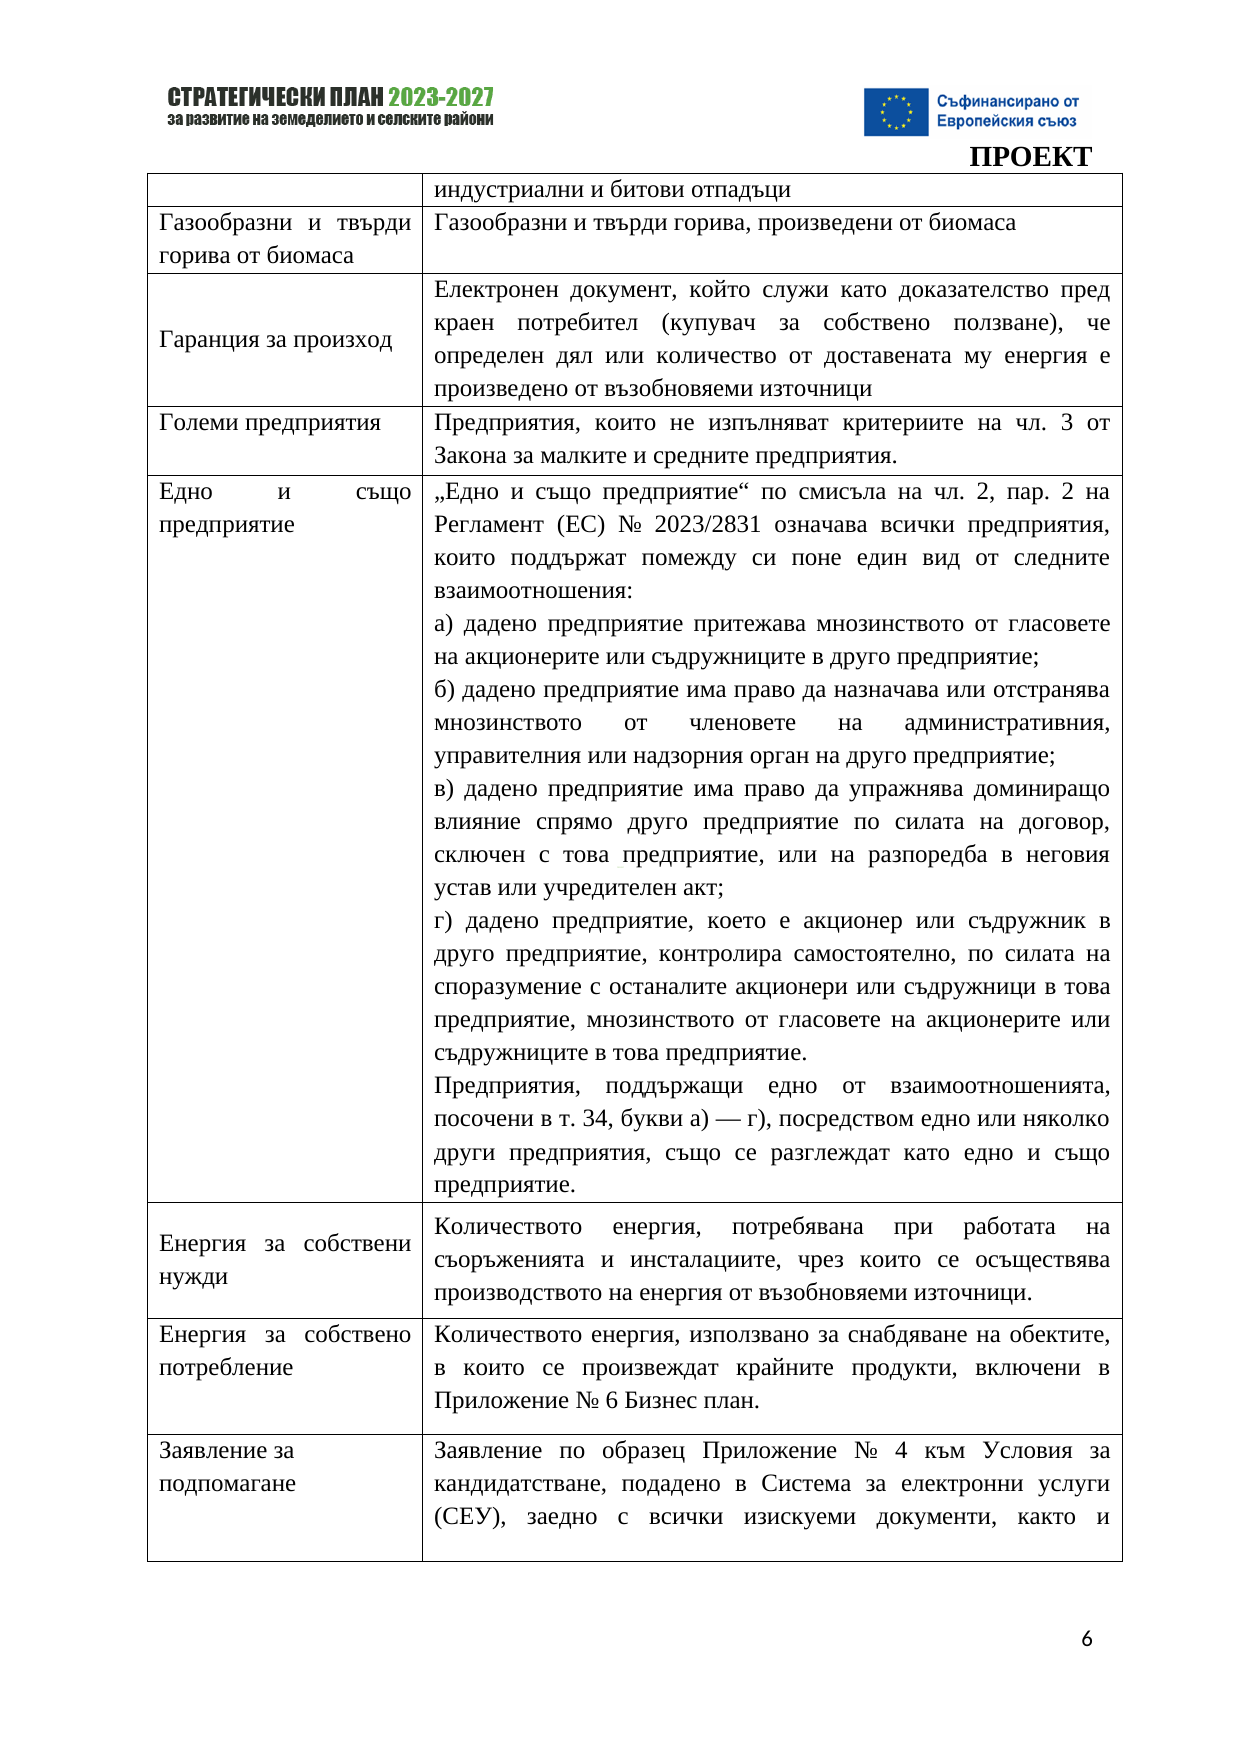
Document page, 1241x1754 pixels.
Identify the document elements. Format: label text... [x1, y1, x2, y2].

table_cell Количеството енергия, потребявана при работата на съоръженията и инсталациите, чрез които се осъществява производството на енергия от възобновяеми източници. [423, 1203, 1122, 1318]
table_cell Енергия за собствено потребление [148, 1319, 422, 1434]
table_cell Едно и също предприятие [148, 476, 422, 1202]
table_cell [423, 1435, 1122, 1561]
table_cell Гаранция за произход [148, 274, 422, 406]
table_cell Предприятия, които не изпълняват критериите на чл. 3 от Закона за малките и средните предприятия. [423, 407, 1122, 475]
table_cell Количеството енергия, използвано за снабдяване на обектите, в които се произвеждат крайните продукти, включени в Приложение № 6 Бизнес план. [423, 1319, 1122, 1434]
table_cell Енергия за собствени нужди [148, 1203, 422, 1318]
table_cell Големи предприятия [148, 407, 422, 475]
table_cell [148, 1435, 422, 1561]
table_cell „Едно и също предприятие“ по смисъла на чл. 2, пар. 2 на Регламент (ЕС) № 2023/2831 означава всички предприятия, които поддържат помежду си поне един вид от следните взаимоотношения: а) дадено предприятие притежава мнозинството от гласовете на акционерите или съдружниците в друго предприятие; б) дадено предприятие има право да назначава или отстранява мнозинството от членовете на административния, управителния или надзорния орган на друго предприятие; в) дадено предприятие има право да упражнява доминиращо влияние спрямо друго предприятие по силата на договор, сключен с това предприятие, или на разпоредба в неговия устав или учредителен акт; г) дадено предприятие, което е акционер или съдружник в друго предприятие, контролира самостоятелно, по силата на споразумение с останалите акционери или съдружници в това предприятие, мнозинството от гласовете на акционерите или съдружниците в това предприятие. Предприятия, поддържащи едно от взаимоотношенията, посочени в т. 34, букви а) — г), посредством едно или няколко други предприятия, също се разглеждат като едно и също предприятие. [423, 476, 1122, 1202]
table_cell Газообразни и твърди горива от биомаса [148, 207, 422, 273]
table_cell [423, 174, 1122, 206]
table_cell Електронен документ, който служи като доказателство пред краен потребител (купувач за собствено ползване), че определен дял или количество от доставената му енергия е произведено от възобновяеми източници [423, 274, 1122, 406]
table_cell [148, 174, 422, 206]
table_cell Газообразни и твърди горива, произведени от биомаса [423, 207, 1122, 273]
picture [166, 73, 494, 139]
picture [861, 85, 1093, 139]
